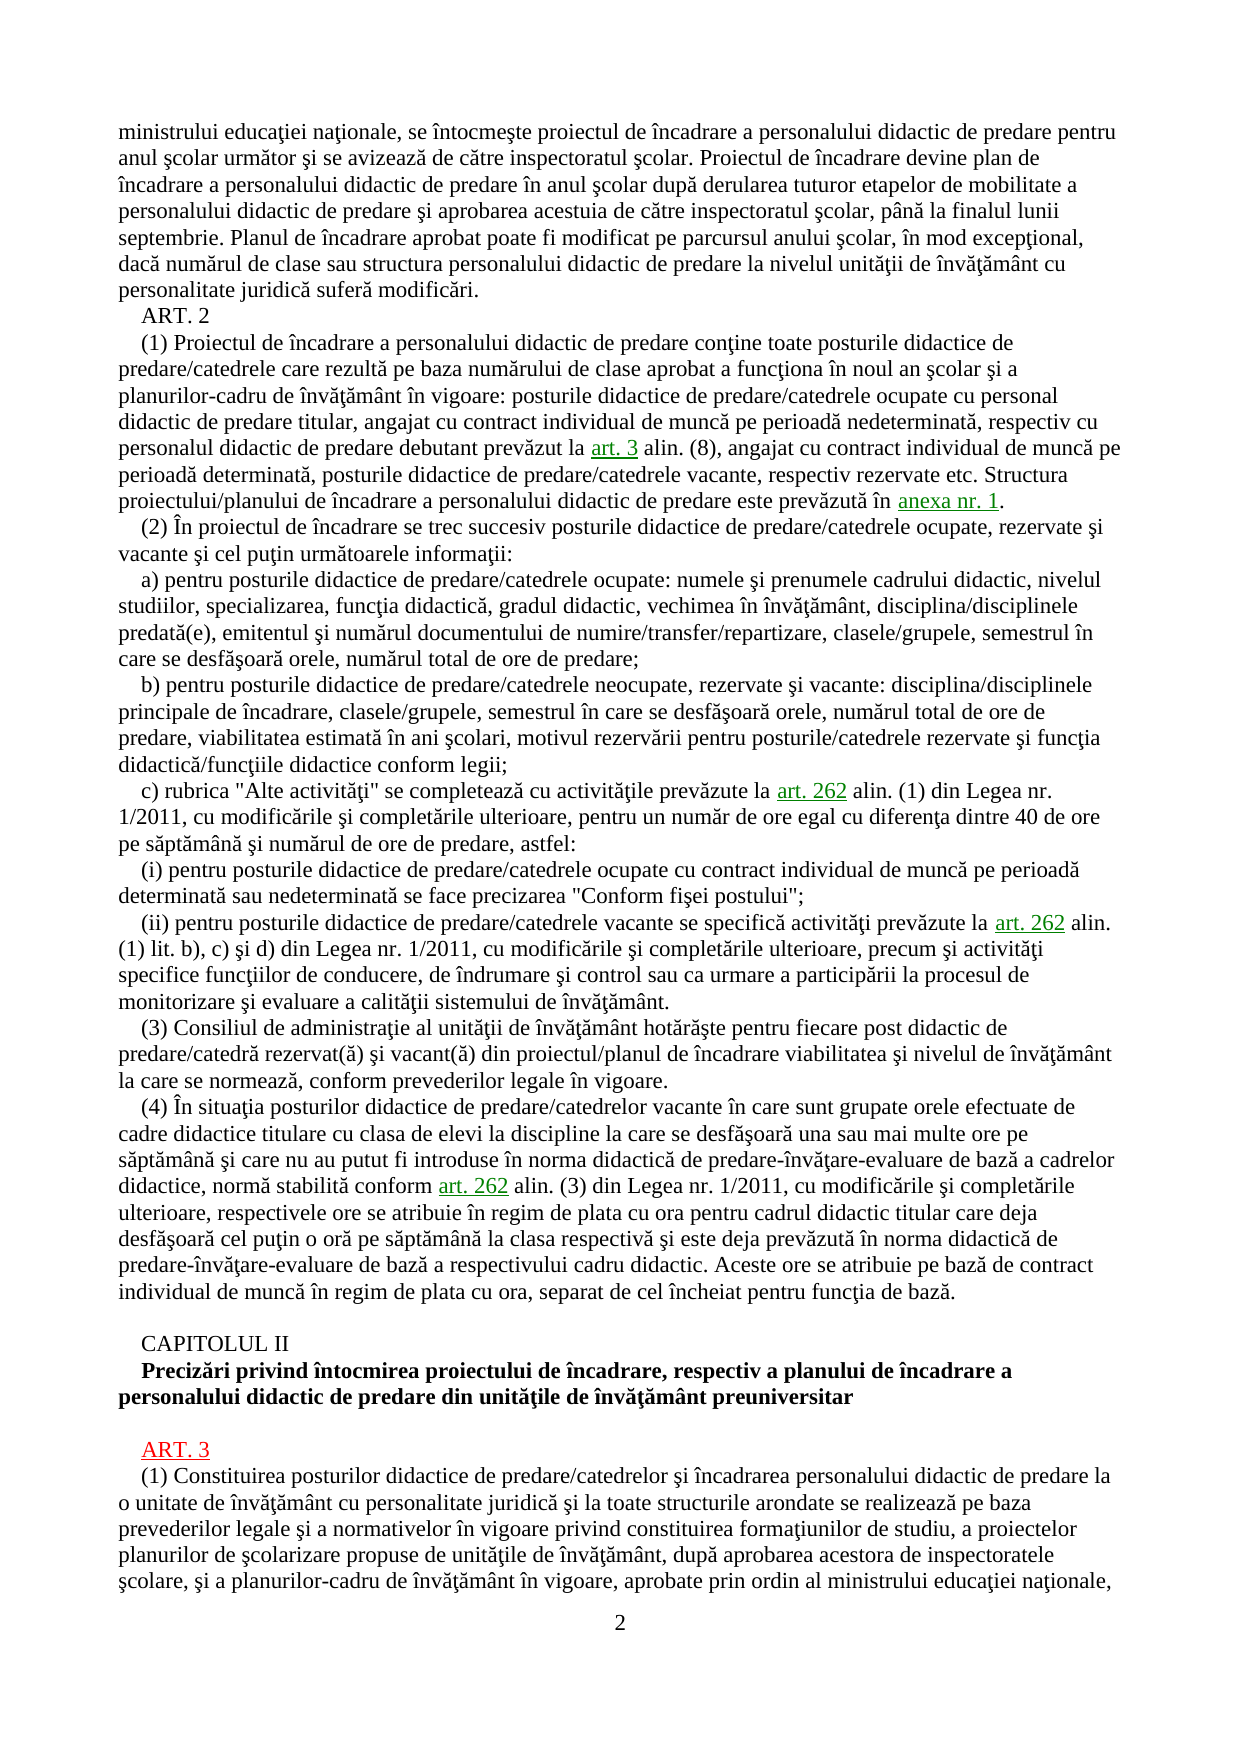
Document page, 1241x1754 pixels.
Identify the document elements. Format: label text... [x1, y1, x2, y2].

text ART. 2 [118, 303, 1122, 329]
text (2) În proiectul de încadrare se trec succesiv posturile didactice de predare/catedrele ocupate, rezervate şi vacante şi cel puţin următoarele informaţii: [118, 513, 1122, 566]
text (4) În situaţia posturilor didactice de predare/catedrelor vacante în care sunt grupate orele efectuate de cadre didactice titulare cu clasa de elevi la discipline la care se desfăşoară una sau mai multe ore pe săptămână şi care nu au putut fi introduse în norma didactică de predare-învăţare-evaluare de bază a cadrelor didactice, normă stabilită conform art. 262 alin. (3) din Legea nr. 1/2011, cu modificările şi completările ulterioare, respectivele ore se atribuie în regim de plata cu ora pentru cadrul didactic titular care deja desfăşoară cel puţin o oră pe săptămână la clasa respectivă şi este deja prevăzută în norma didactică de predare-învăţare-evaluare de bază a respectivului cadru didactic. Aceste ore se atribuie pe bază de contract individual de muncă în regim de plata cu ora, separat de cel încheiat pentru funcţia de bază. [118, 1093, 1122, 1304]
text b) pentru posturile didactice de predare/catedrele neocupate, rezervate şi vacante: disciplina/disciplinele principale de încadrare, clasele/grupele, semestrul în care se desfăşoară orele, numărul total de ore de predare, viabilitatea estimată în ani şcolari, motivul rezervării pentru posturile/catedrele rezervate şi funcţia didactică/funcţiile didactice conform legii; [118, 672, 1122, 777]
text a) pentru posturile didactice de predare/catedrele ocupate: numele şi prenumele cadrului didactic, nivelul studiilor, specializarea, funcţia didactică, gradul didactic, vechimea în învăţământ, disciplina/disciplinele predată(e), emitentul şi numărul documentului de numire/transfer/repartizare, clasele/grupele, semestrul în care se desfăşoară orele, numărul total de ore de predare; [118, 566, 1122, 672]
text (i) pentru posturile didactice de predare/catedrele ocupate cu contract individual de muncă pe perioadă determinată sau nedeterminată se face precizarea "Conform fişei postului"; [118, 856, 1122, 909]
text (1) Proiectul de încadrare a personalului didactic de predare conţine toate posturile didactice de predare/catedrele care rezultă pe baza numărului de clase aprobat a funcţiona în noul an şcolar şi a planurilor-cadru de învăţământ în vigoare: posturile didactice de predare/catedrele ocupate cu personal didactic de predare titular, angajat cu contract individual de muncă pe perioadă nedeterminată, respectiv cu personalul didactic de predare debutant prevăzut la art. 3 alin. (8), angajat cu contract individual de muncă pe perioadă determinată, posturile didactice de predare/catedrele vacante, respectiv rezervate etc. Structura proiectului/planului de încadrare a personalului didactic de predare este prevăzută în anexa nr. 1. [118, 329, 1122, 513]
text CAPITOLUL II [118, 1330, 1122, 1357]
text ART. 3 [118, 1436, 1122, 1462]
text Precizări privind întocmirea proiectului de încadrare, respectiv a planului de încadrare a personalului didactic de predare din unităţile de învăţământ preuniversitar [118, 1357, 1122, 1409]
text c) rubrica "Alte activităţi" se completează cu activităţile prevăzute la art. 262 alin. (1) din Legea nr. 1/2011, cu modificările şi completările ulterioare, pentru un număr de ore egal cu diferenţa dintre 40 de ore pe săptămână şi numărul de ore de predare, astfel: [118, 777, 1122, 856]
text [118, 118, 1122, 303]
text (ii) pentru posturile didactice de predare/catedrele vacante se specifică activităţi prevăzute la art. 262 alin. (1) lit. b), c) şi d) din Legea nr. 1/2011, cu modificările şi completările ulterioare, precum şi activităţi specifice funcţiilor de conducere, de îndrumare şi control sau ca urmare a participării la procesul de monitorizare şi evaluare a calităţii sistemului de învăţământ. [118, 909, 1122, 1014]
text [118, 1462, 1122, 1594]
text (3) Consiliul de administraţie al unităţii de învăţământ hotărăşte pentru fiecare post didactic de predare/catedră rezervat(ă) şi vacant(ă) din proiectul/planul de încadrare viabilitatea şi nivelul de învăţământ la care se normează, conform prevederilor legale în vigoare. [118, 1014, 1122, 1093]
